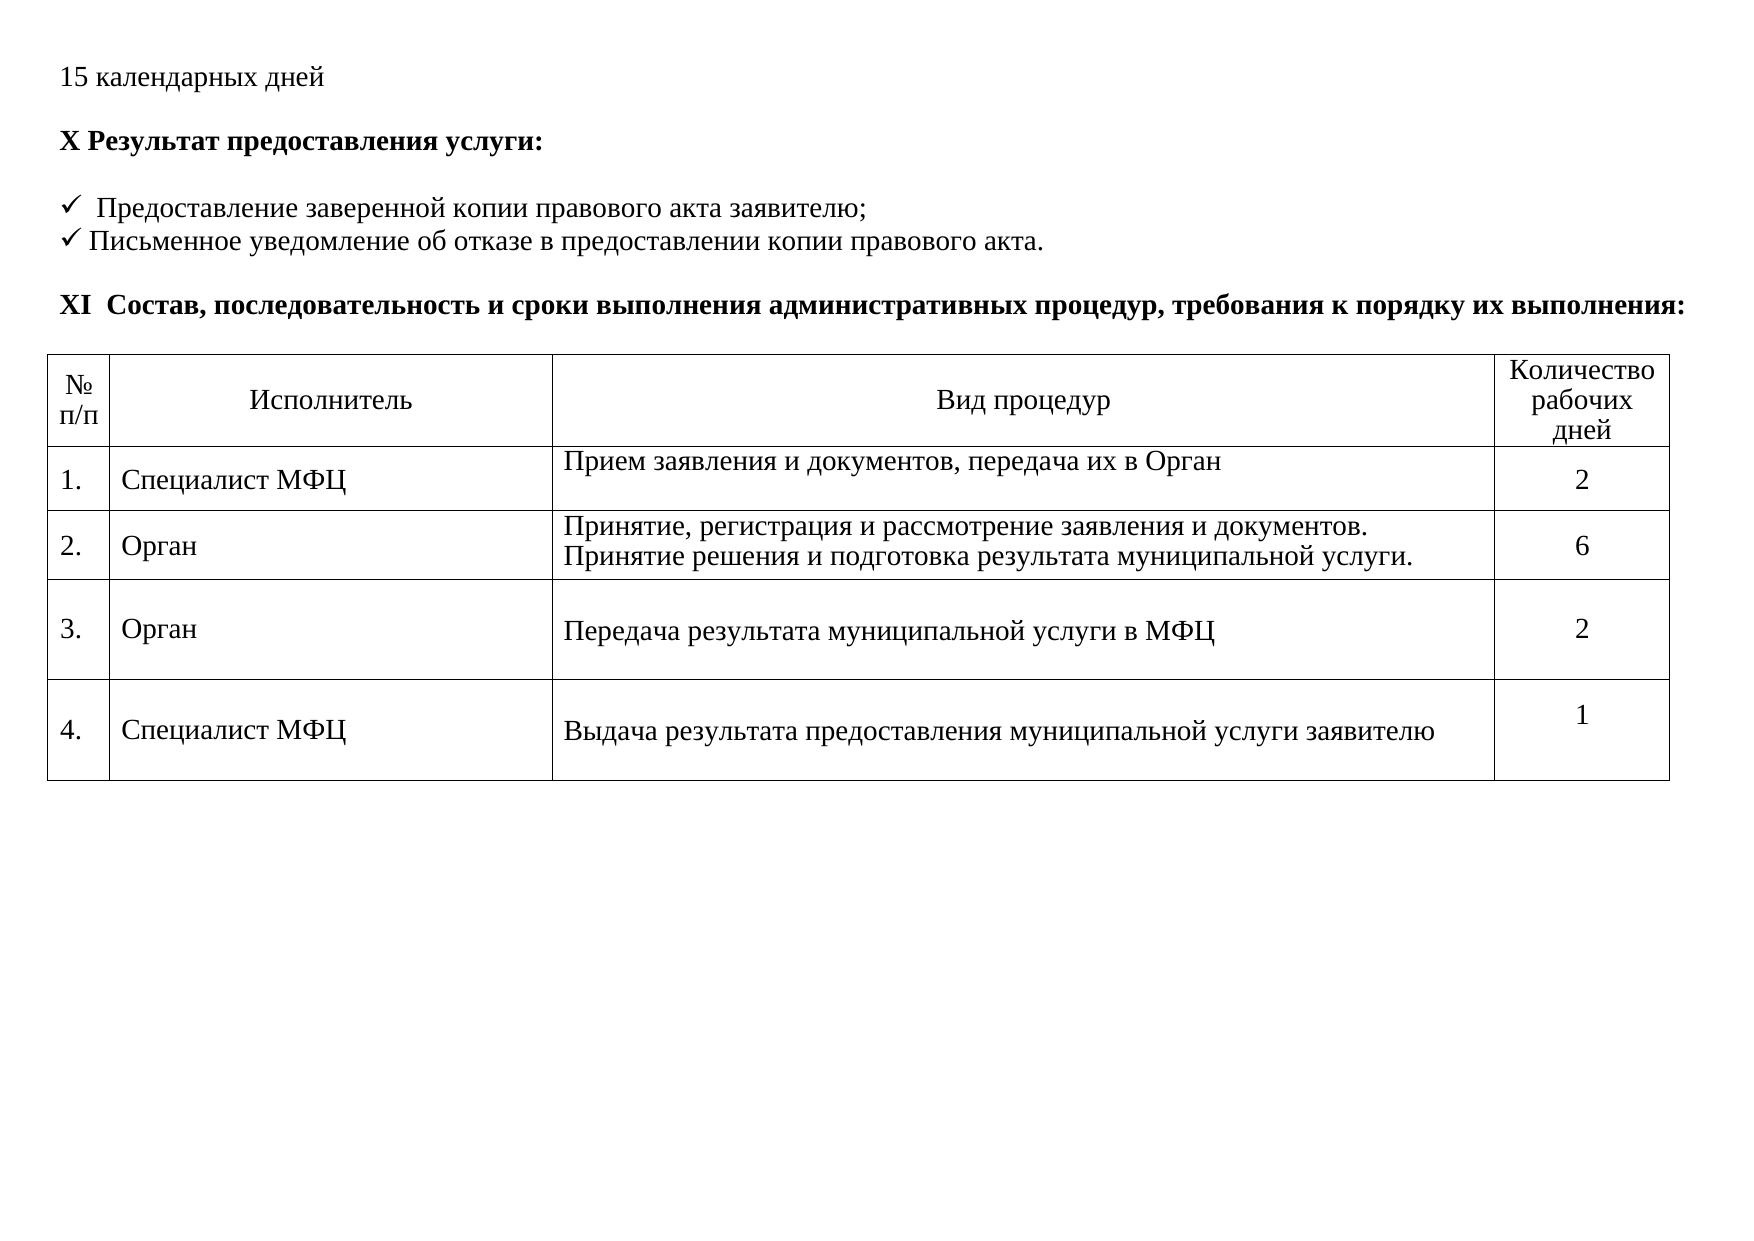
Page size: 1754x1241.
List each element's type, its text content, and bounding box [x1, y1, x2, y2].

table_header Вид процедур [553, 355, 1494, 446]
table_cell [48, 680, 109, 780]
table_cell Передача результата муниципальной услуги в МФЦ [553, 580, 1494, 679]
table_cell [48, 580, 109, 679]
text Х Результат предоставления услуги: [59, 126, 1695, 156]
table_cell 2 [1495, 447, 1669, 510]
table_cell Выдача результата предоставления муниципальной услуги заявителю [553, 680, 1494, 780]
table_cell Специалист МФЦ [110, 447, 552, 510]
table_cell Прием заявления и документов, передача их в Орган [553, 447, 1494, 510]
table_cell 2 [1495, 580, 1669, 679]
table_header Исполнитель [110, 355, 552, 446]
table_cell 1 [1495, 680, 1669, 780]
table_cell Орган [110, 511, 552, 578]
table_header Количество рабочих дней [1495, 355, 1669, 446]
table_cell Принятие, регистрация и рассмотрение заявления и документов. Принятие решения и подготовка результата муниципальной услуги. [553, 511, 1494, 578]
table_cell Орган [110, 580, 552, 679]
list Предоставление заверенной копии правового акта заявителю; [59, 190, 1695, 223]
table_cell Специалист МФЦ [110, 680, 552, 780]
table_header № п/п [48, 355, 109, 446]
table_cell 6 [1495, 511, 1669, 578]
text 15 календарных дней [59, 59, 1695, 93]
list Письменное уведомление об отказе в предоставлении копии правового акта. [59, 223, 1695, 257]
table_cell [48, 511, 109, 578]
text ХI Состав, последовательность и сроки выполнения административных процедур, требования к порядку их выполнения: [59, 291, 1695, 321]
table_cell [48, 447, 109, 510]
